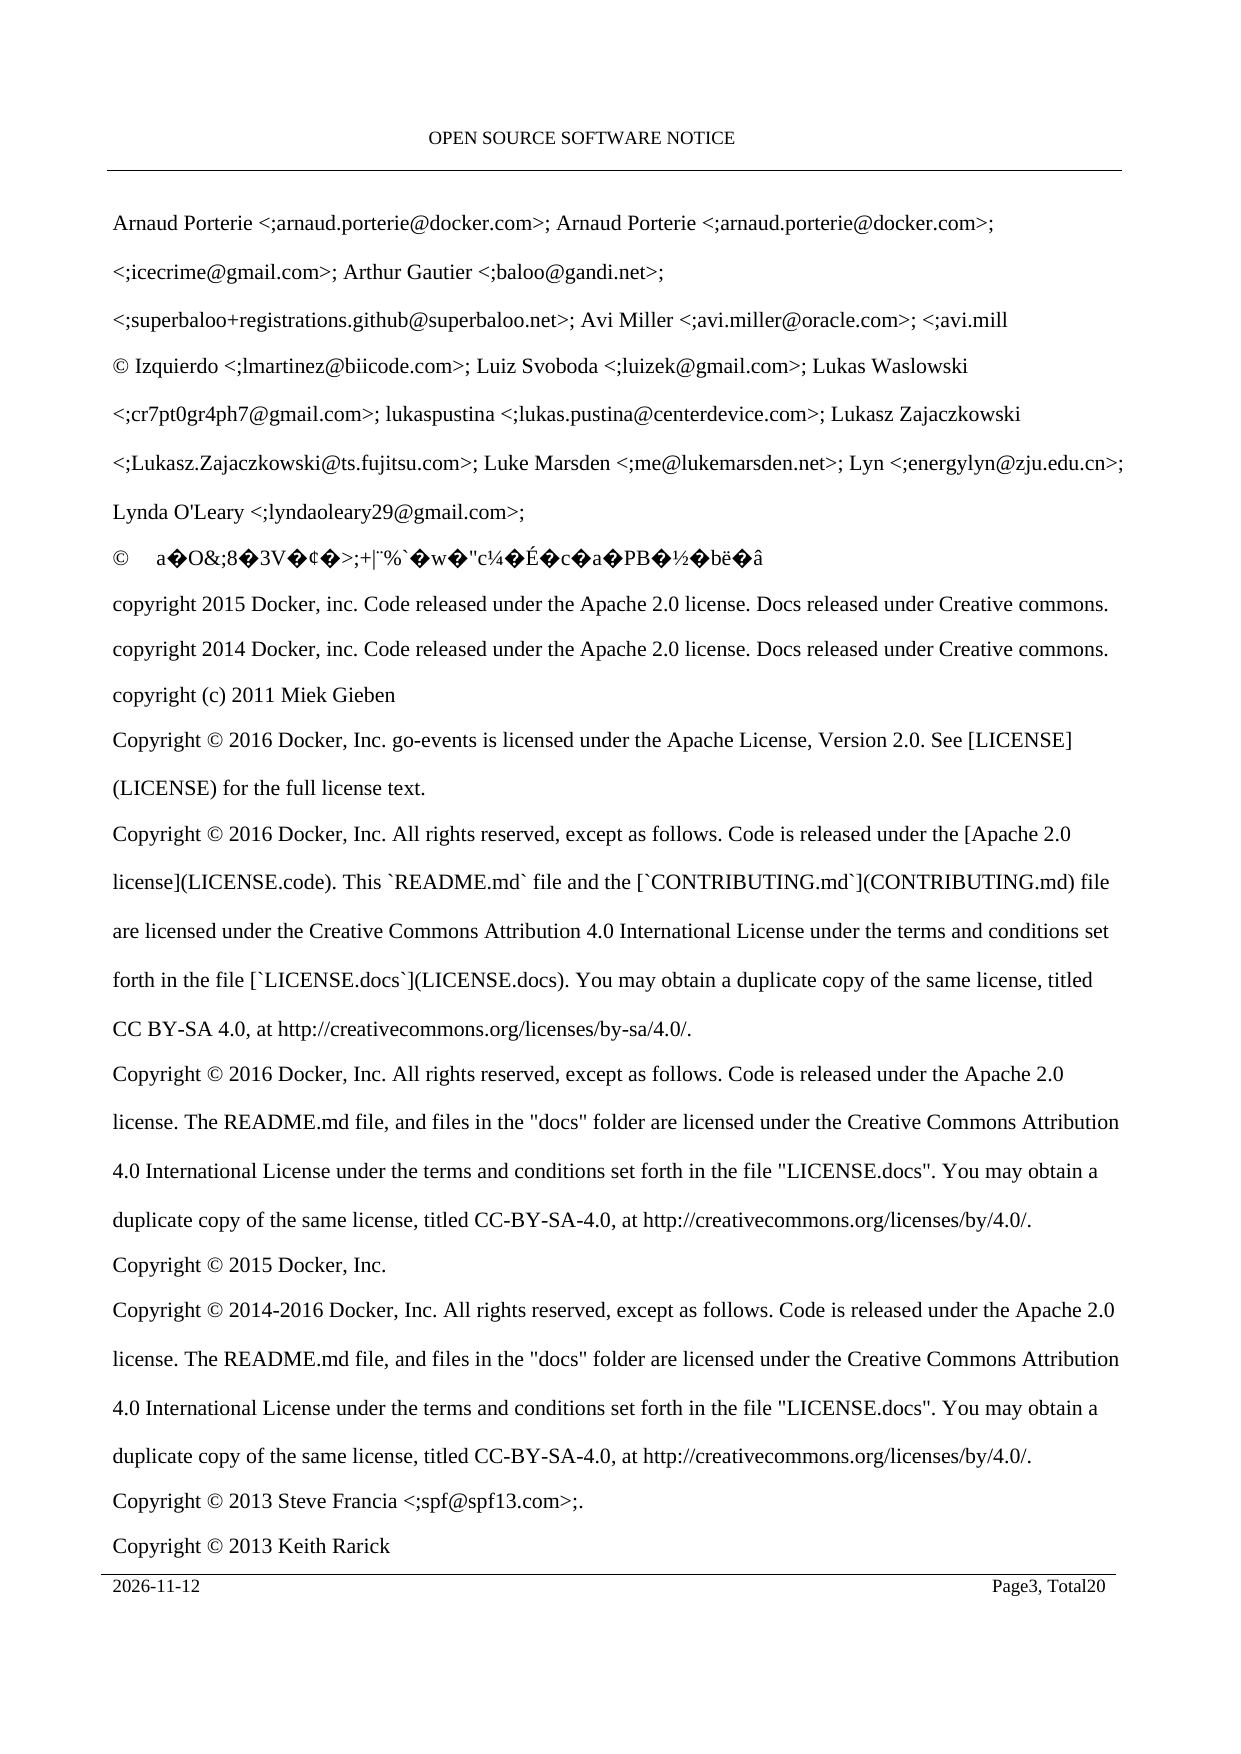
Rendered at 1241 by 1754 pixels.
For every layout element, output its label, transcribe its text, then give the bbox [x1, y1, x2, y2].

text Copyright © 2016 Docker, Inc. All rights reserved, except as follows. Code is released under the Apache 2.0 license. The README.md file, and files in the "docs" folder are licensed under the Creative Commons Attribution 4.0 International License under the terms and conditions set forth in the file "LICENSE.docs". You may obtain a duplicate copy of the same license, titled CC-BY-SA-4.0, at http://creativecommons.org/licenses/by/4.0/. [112, 1057, 1128, 1236]
text © Izquierdo <;lmartinez@biicode.com>; Luiz Svoboda <;luizek@gmail.com>; Lukas Waslowski <;cr7pt0gr4ph7@gmail.com>; lukaspustina <;lukas.pustina@centerdevice.com>; Lukasz Zajaczkowski <;Lukasz.Zajaczkowski@ts.fujitsu.com>; Luke Marsden <;me@lukemarsden.net>; Lyn <;energylyn@zju.edu.cn>; Lynda O'Leary <;lyndaoleary29@gmail.com>; [112, 349, 1128, 528]
text Copyright © 2016 Docker, Inc. go-events is licensed under the Apache License, Version 2.0. See [LICENSE](LICENSE) for the full license text. [112, 723, 1128, 804]
text copyright 2014 Docker, inc. Code released under the Apache 2.0 license. Docs released under Creative commons. [112, 633, 1128, 665]
text Copyright © 2013 Steve Francia <;spf@spf13.com>;. [112, 1485, 1128, 1517]
text Copyright © 2013 Keith Rarick [112, 1530, 1128, 1562]
text Copyright © 2014-2016 Docker, Inc. All rights reserved, except as follows. Code is released under the Apache 2.0 license. The README.md file, and files in the "docs" folder are licensed under the Creative Commons Attribution 4.0 International License under the terms and conditions set forth in the file "LICENSE.docs". You may obtain a duplicate copy of the same license, titled CC-BY-SA-4.0, at http://creativecommons.org/licenses/by/4.0/. [112, 1293, 1128, 1472]
text © a�O&;8�3V�¢�>;+|¨%`�w�"c¼�É�c�a�PB�½�bë�â [112, 540, 1128, 573]
text Copyright © 2016 Docker, Inc. All rights reserved, except as follows. Code is released under the [Apache 2.0 license](LICENSE.code). This `README.md` file and the [`CONTRIBUTING.md`](CONTRIBUTING.md) file are licensed under the Creative Commons Attribution 4.0 International License under the terms and conditions set forth in the file [`LICENSE.docs`](LICENSE.docs). You may obtain a duplicate copy of the same license, titled CC BY-SA 4.0, at http://creativecommons.org/licenses/by-sa/4.0/. [112, 817, 1128, 1044]
text copyright 2015 Docker, inc. Code released under the Apache 2.0 license. Docs released under Creative commons. [112, 588, 1128, 620]
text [112, 206, 1128, 336]
text Copyright © 2015 Docker, Inc. [112, 1248, 1128, 1281]
text copyright (c) 2011 Miek Gieben [112, 678, 1128, 710]
